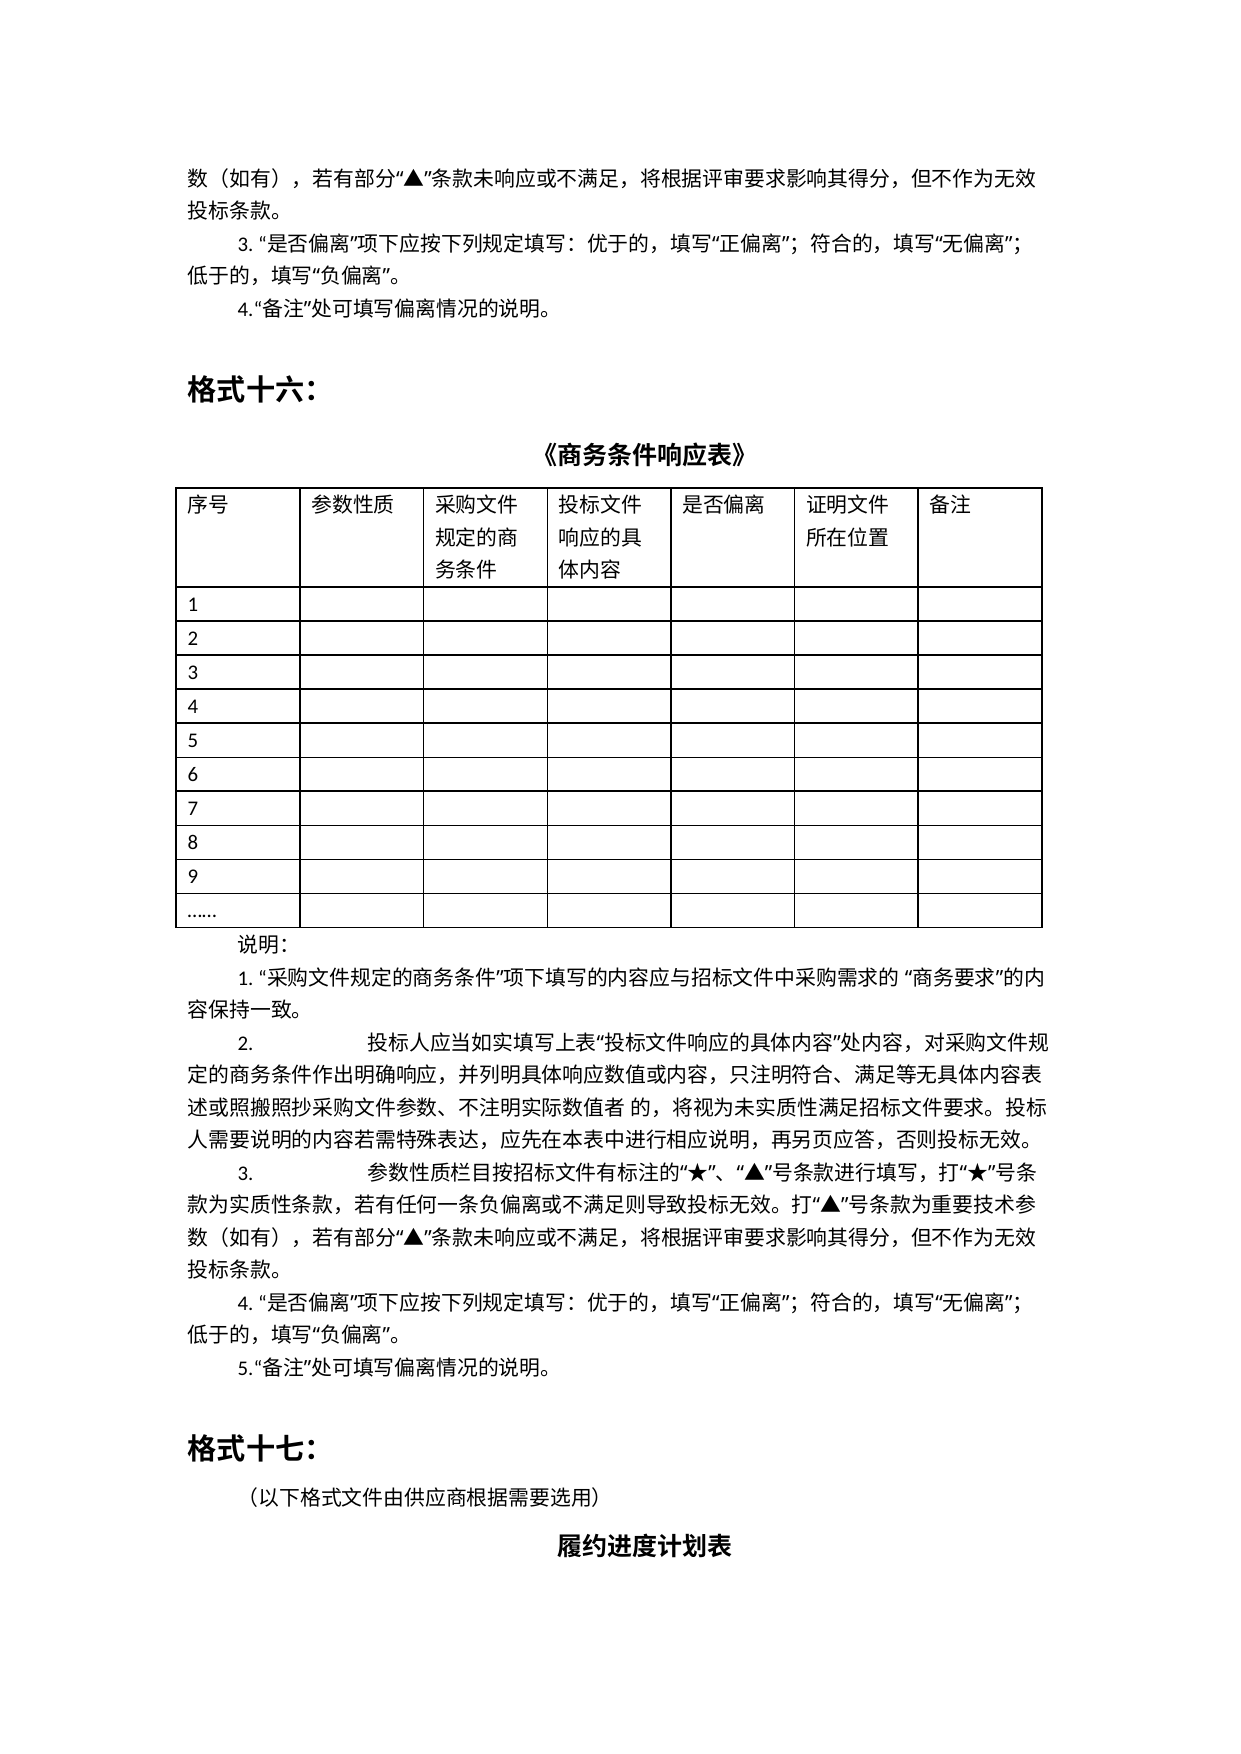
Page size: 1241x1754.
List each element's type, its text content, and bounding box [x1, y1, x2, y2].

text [187, 162, 1053, 227]
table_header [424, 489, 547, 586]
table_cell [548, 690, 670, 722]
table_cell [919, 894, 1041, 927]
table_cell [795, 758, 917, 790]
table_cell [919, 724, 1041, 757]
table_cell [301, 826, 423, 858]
text 2. 投标人应当如实填写上表“投标文件响应的具体内容”处内容，对采购文件规定的商务条件作出明确响应，并列明具体响应数值或内容，只注明符合、满足等无具体内容表述或照搬照抄采购文件参数、不注明实际数值者 的，将视为未实质性满足招标文件要求。投标人需要说明的内容若需特殊表达，应先在本表中进行相应说明，再另页应答，否则投标无效。 [187, 1026, 1053, 1156]
text 格式十六： [187, 357, 1053, 422]
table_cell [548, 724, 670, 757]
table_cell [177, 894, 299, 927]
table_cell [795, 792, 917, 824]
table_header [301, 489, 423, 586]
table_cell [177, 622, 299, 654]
text 格式十七： [187, 1416, 1053, 1481]
text 履约进度计划表 [187, 1513, 1053, 1578]
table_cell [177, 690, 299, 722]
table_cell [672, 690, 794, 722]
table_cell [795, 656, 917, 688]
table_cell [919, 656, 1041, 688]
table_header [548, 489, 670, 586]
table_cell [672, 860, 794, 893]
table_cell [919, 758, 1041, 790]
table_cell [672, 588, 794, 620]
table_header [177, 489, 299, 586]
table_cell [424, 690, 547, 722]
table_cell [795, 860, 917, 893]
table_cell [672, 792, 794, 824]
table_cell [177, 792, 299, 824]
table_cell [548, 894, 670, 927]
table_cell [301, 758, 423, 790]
text 5.“备注”处可填写偏离情况的说明。 [187, 1351, 1053, 1383]
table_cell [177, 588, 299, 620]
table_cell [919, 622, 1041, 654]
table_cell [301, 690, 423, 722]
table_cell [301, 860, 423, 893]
text 4.“备注”处可填写偏离情况的说明。 [187, 292, 1053, 324]
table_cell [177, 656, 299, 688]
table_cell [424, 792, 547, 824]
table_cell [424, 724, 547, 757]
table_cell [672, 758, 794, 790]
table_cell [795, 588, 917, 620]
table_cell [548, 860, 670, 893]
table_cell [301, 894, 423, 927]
text （以下格式文件由供应商根据需要选用） [187, 1481, 1053, 1513]
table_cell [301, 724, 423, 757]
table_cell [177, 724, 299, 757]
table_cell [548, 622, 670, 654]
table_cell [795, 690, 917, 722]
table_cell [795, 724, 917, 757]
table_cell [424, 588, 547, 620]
text 《商务条件响应表》 [187, 422, 1053, 487]
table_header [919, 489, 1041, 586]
text 4. “是否偏离”项下应按下列规定填写：优于的，填写“正偏离”；符合的，填写“无偏离”；低于的，填写“负偏离”。 [187, 1286, 1053, 1351]
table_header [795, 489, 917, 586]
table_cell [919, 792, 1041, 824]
text 3. 参数性质栏目按招标文件有标注的“★”、“▲”号条款进行填写，打“★”号条款为实质性条款，若有任何一条负偏离或不满足则导致投标无效。打“▲”号条款为重要技术参数（如有），若有部分“▲”条款未响应或不满足，将根据评审要求影响其得分，但不作为无效投标条款。 [187, 1156, 1053, 1286]
text 说明： [187, 928, 1053, 961]
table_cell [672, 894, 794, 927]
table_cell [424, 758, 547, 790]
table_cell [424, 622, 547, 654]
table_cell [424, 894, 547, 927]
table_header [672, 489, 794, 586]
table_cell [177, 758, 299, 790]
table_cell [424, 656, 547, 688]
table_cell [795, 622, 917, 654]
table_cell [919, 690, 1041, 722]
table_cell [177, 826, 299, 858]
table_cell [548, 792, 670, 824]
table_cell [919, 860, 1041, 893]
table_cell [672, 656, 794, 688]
text 3. “是否偏离”项下应按下列规定填写：优于的，填写“正偏离”；符合的，填写“无偏离”；低于的，填写“负偏离”。 [187, 227, 1053, 292]
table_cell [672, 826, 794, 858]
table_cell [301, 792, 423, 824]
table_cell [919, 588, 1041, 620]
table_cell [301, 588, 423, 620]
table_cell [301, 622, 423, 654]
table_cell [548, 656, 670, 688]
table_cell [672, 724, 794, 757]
text 1. “采购文件规定的商务条件”项下填写的内容应与招标文件中采购需求的 “商务要求”的内容保持一致。 [187, 961, 1053, 1026]
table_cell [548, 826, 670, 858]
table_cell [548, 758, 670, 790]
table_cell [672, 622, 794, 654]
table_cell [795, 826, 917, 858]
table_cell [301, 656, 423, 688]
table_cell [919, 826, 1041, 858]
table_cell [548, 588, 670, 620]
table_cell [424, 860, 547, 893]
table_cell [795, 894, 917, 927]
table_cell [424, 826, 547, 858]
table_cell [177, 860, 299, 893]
